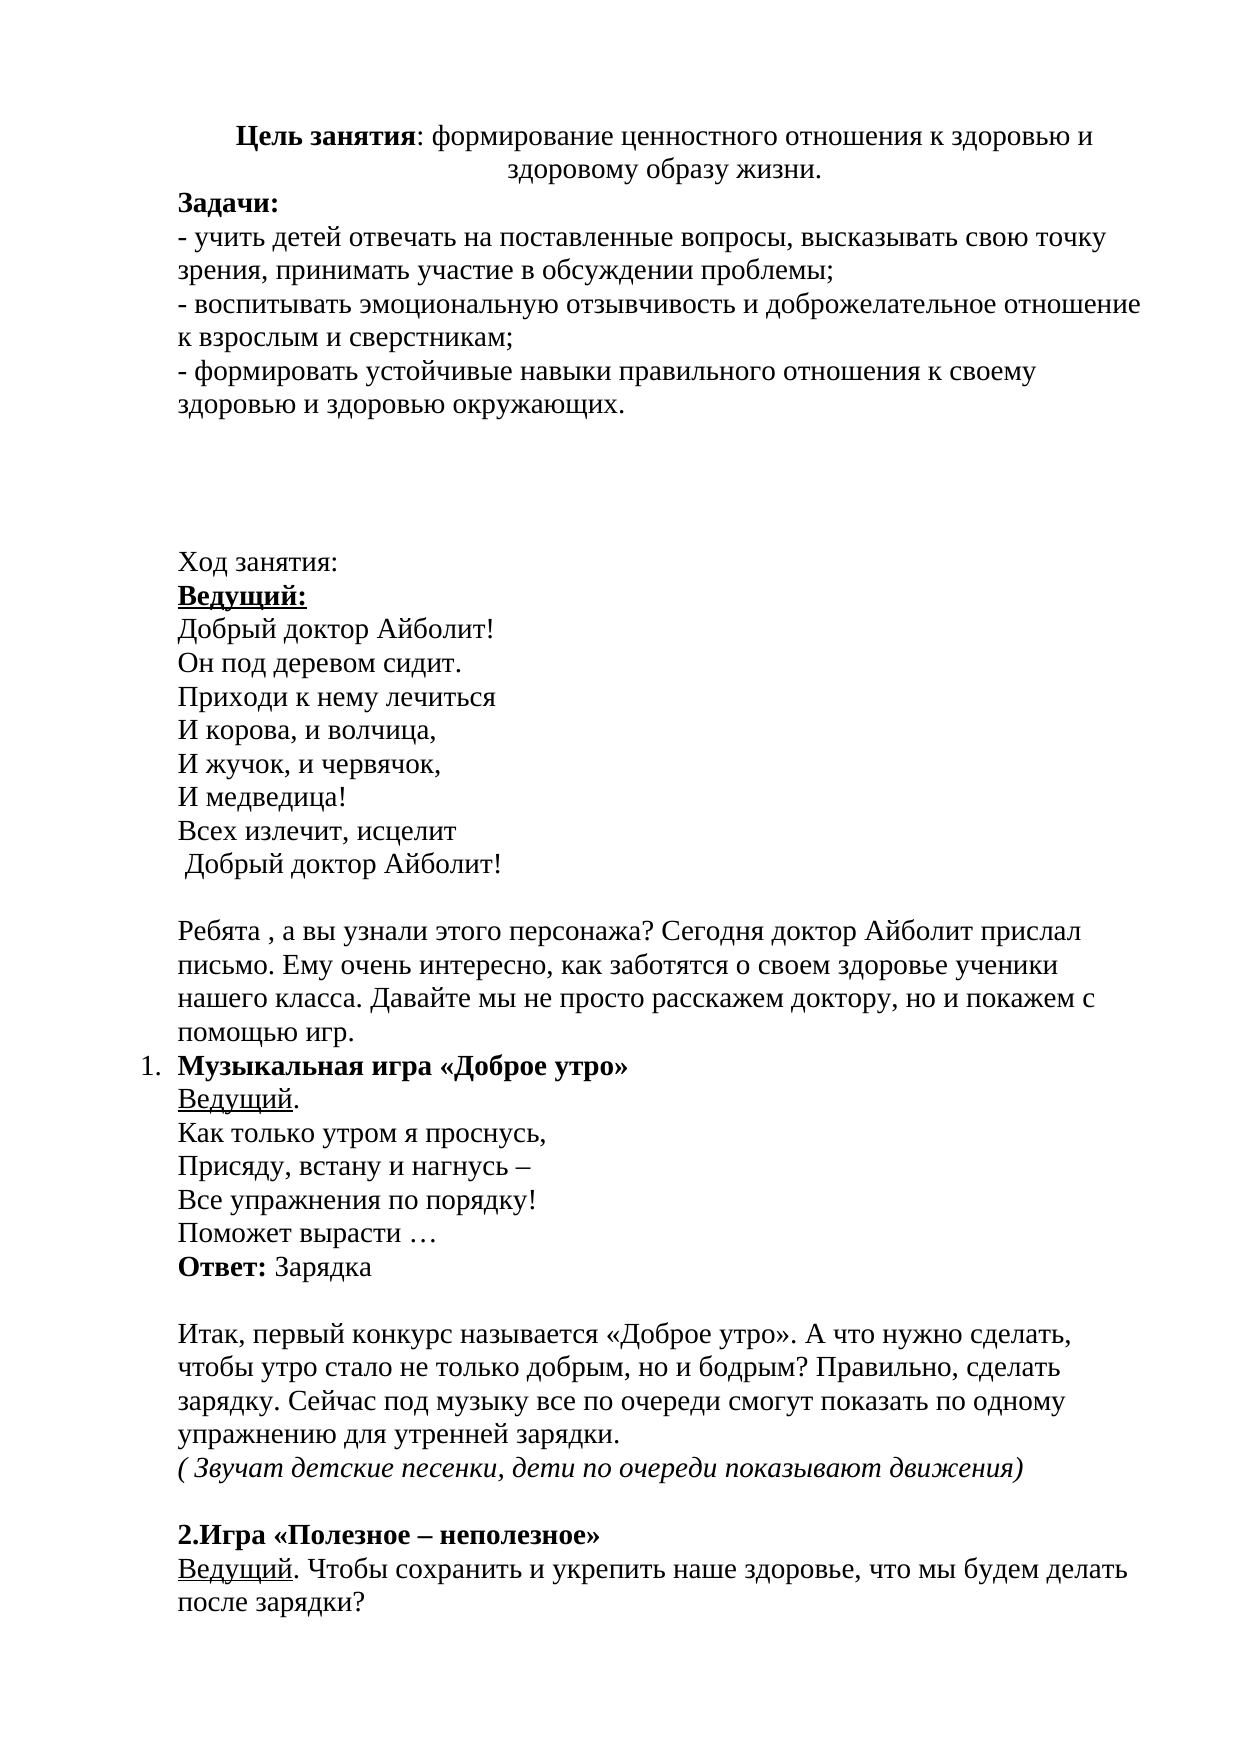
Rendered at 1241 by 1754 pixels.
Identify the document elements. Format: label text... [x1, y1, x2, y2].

text Итак, первый конкурс называется «Доброе утро». А что нужно сделать, чтобы утро стало не только добрым, но и бодрым? Правильно, сделать зарядку. Сейчас под музыку все по очереди смогут показать по одному упражнению для утренней зарядки. [177, 1316, 1152, 1450]
text Ход занятия: [177, 544, 1152, 578]
text - воспитывать эмоциональную отзывчивость и доброжелательное отношение к взрослым и сверстникам; [177, 286, 1152, 353]
text Все упражнения по порядку! [177, 1182, 1152, 1215]
text - учить детей отвечать на поставленные вопросы, высказывать свою точку зрения, принимать участие в обсуждении проблемы; [177, 219, 1152, 286]
text Добрый доктор Айболит! Он под деревом сидит. Приходи к нему лечиться И корова, и волчица, И жучок, и червячок, И медведица! Всех излечит, исцелит Добрый доктор Айболит! [177, 612, 1152, 880]
text Ведущий: [177, 578, 1152, 612]
text Поможет вырасти … [177, 1215, 1152, 1249]
text ( Звучат детские песенки, дети по очереди показывают движения) [177, 1450, 1152, 1484]
text Как только утром я проснусь, [177, 1115, 1152, 1148]
text Ведущий. [177, 1081, 1152, 1115]
text Присяду, встану и нагнусь – [177, 1148, 1152, 1182]
text Задачи: [177, 185, 1152, 219]
text Ответ: Зарядка [177, 1249, 1152, 1282]
list Музыкальная игра «Доброе утро» [140, 1048, 1152, 1081]
text - формировать устойчивые навыки правильного отношения к своему здоровью и здоровью окружающих. [177, 353, 1152, 420]
text Цель занятия: формирование ценностного отношения к здоровью и здоровому образу жизни. [177, 118, 1152, 185]
text Ребята , а вы узнали этого персонажа? Сегодня доктор Айболит прислал письмо. Ему очень интересно, как заботятся о своем здоровье ученики нашего класса. Давайте мы не просто расскажем доктору, но и покажем с помощью игр. [177, 913, 1152, 1048]
text 2.Игра «Полезное – неполезное» Ведущий. Чтобы сохранить и укрепить наше здоровье, что мы будем делать после зарядки? [177, 1517, 1152, 1618]
